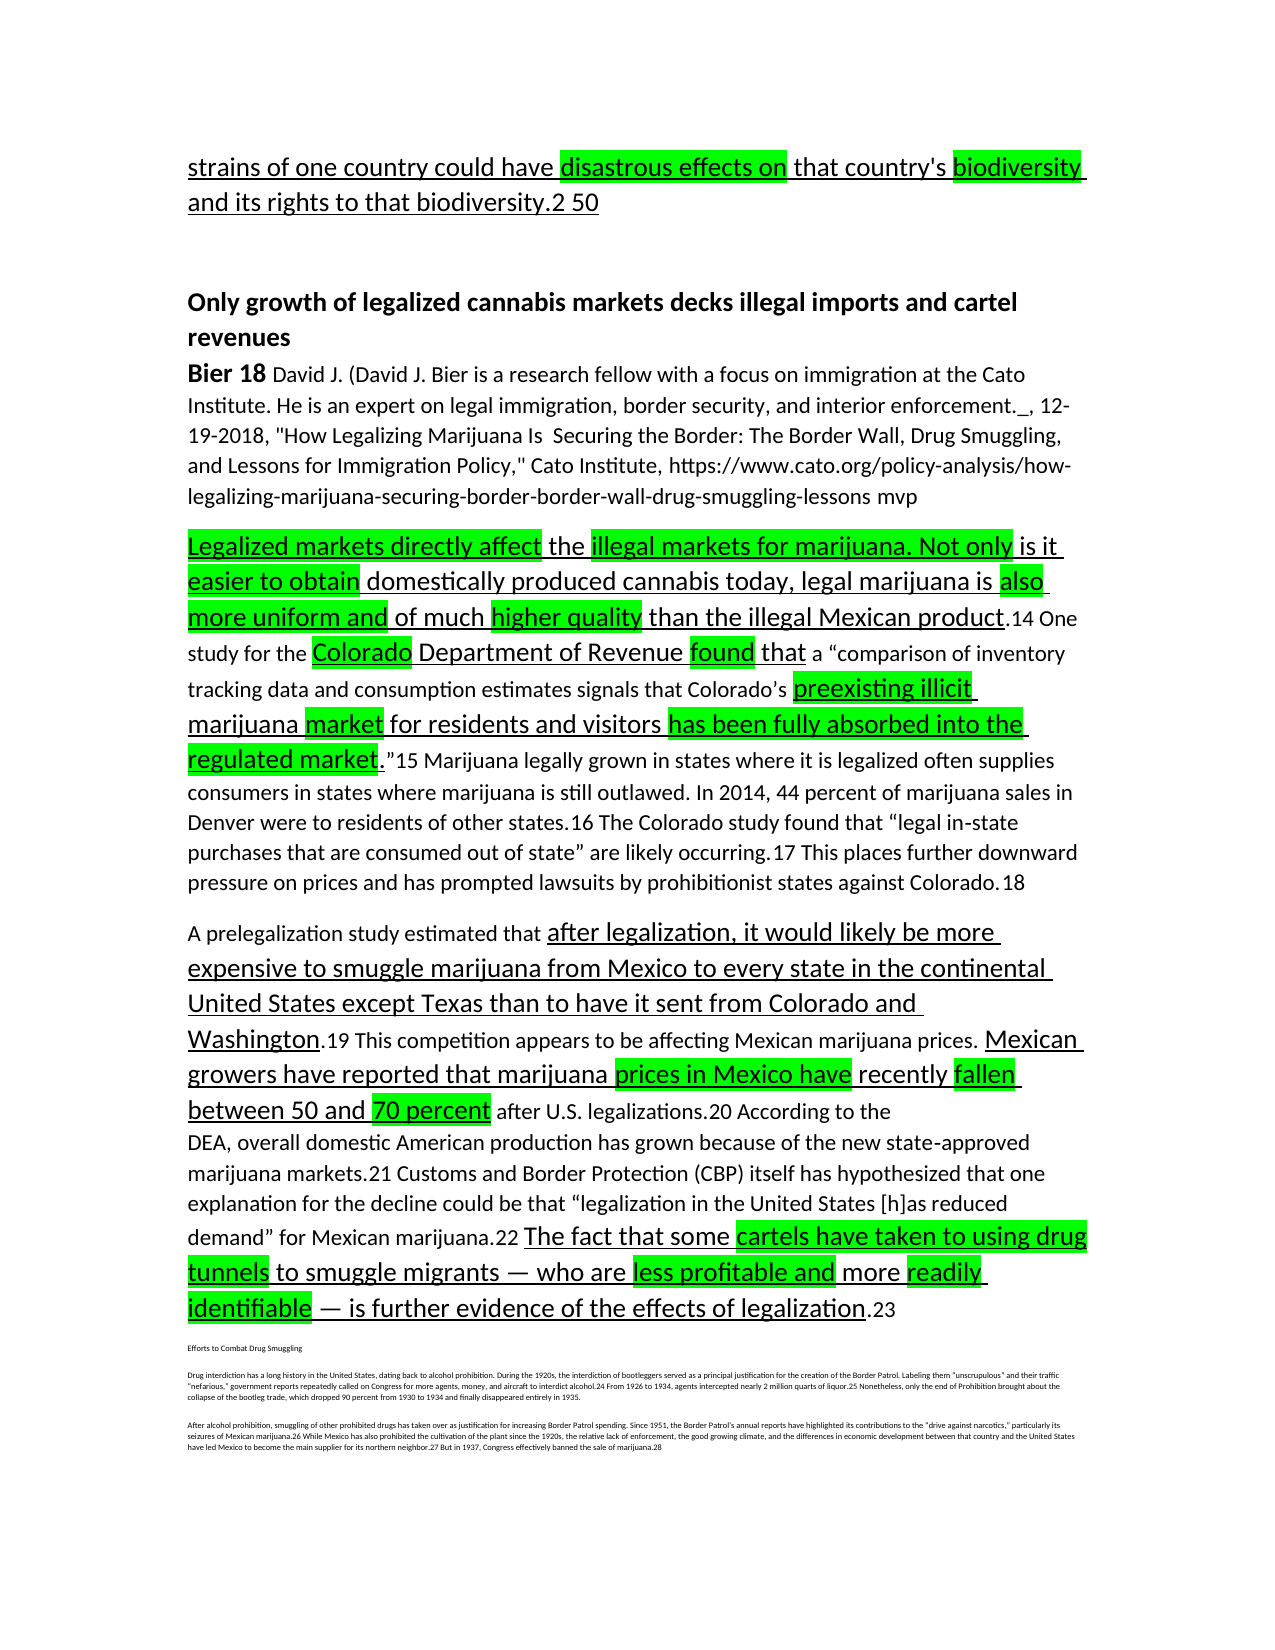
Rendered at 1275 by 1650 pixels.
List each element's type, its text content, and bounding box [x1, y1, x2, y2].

text A prelegalization study estimated that after legalization, it would likely be more expensive to smuggle marijuana from Mexico to every state in the continental United States except Texas than to have it sent from Colorado and Washington.19 This competition appears to be affecting Mexican marijuana prices. Mexican growers have reported that marijuana prices in Mexico have recently fallen between 50 and 70 percent after U.S. legalizations.20 According to the DEA, overall domestic American production has grown because of the new state‐​approved marijuana markets.21 Customs and Border Protection (CBP) itself has hypothesized that one explanation for the decline could be that “legalization in the United States [h]as reduced demand” for Mexican marijuana.22 The fact that some cartels have taken to using drug tunnels to smuggle migrants — who are less profitable and more readily identifiable — is further evidence of the effects of legalization.23 [187, 915, 1087, 1324]
text Legalized markets directly affect the illegal markets for marijuana. Not only is it easier to obtain domestically produced cannabis today, legal marijuana is also more uniform and of much higher quality than the illegal Mexican product.14 One study for the Colorado Department of Revenue found that a “comparison of inventory tracking data and consumption estimates signals that Colorado’s preexisting illicit marijuana market for residents and visitors has been fully absorbed into the regulated market.”15 Marijuana legally grown in states where it is legalized often supplies consumers in states where marijuana is still outlawed. In 2014, 44 percent of marijuana sales in Denver were to residents of other states.16 The Colorado study found that “legal in‐​state purchases that are consumed out of state” are likely occurring.17 This places further downward pressure on prices and has prompted lawsuits by prohibitionist states against Colorado.18 [187, 529, 1087, 896]
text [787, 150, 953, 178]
text Bier 18 David J. (David J. Bier is a research fellow with a focus on immigration at the Cato Institute. He is an expert on legal immigration, border security, and interior enforcement._, 12-19-2018, "How Legalizing Marijuana Is Securing the Border: The Border Wall, Drug Smuggling, and Lessons for Immigration Policy," Cato Institute, https://www.cato.org/policy-analysis/how-legalizing-marijuana-securing-border-border-wall-drug-smuggling-lessons mvp [187, 356, 1087, 510]
subtitle Only growth of legalized cannabis markets decks illegal imports and cartel revenues [187, 285, 1087, 353]
